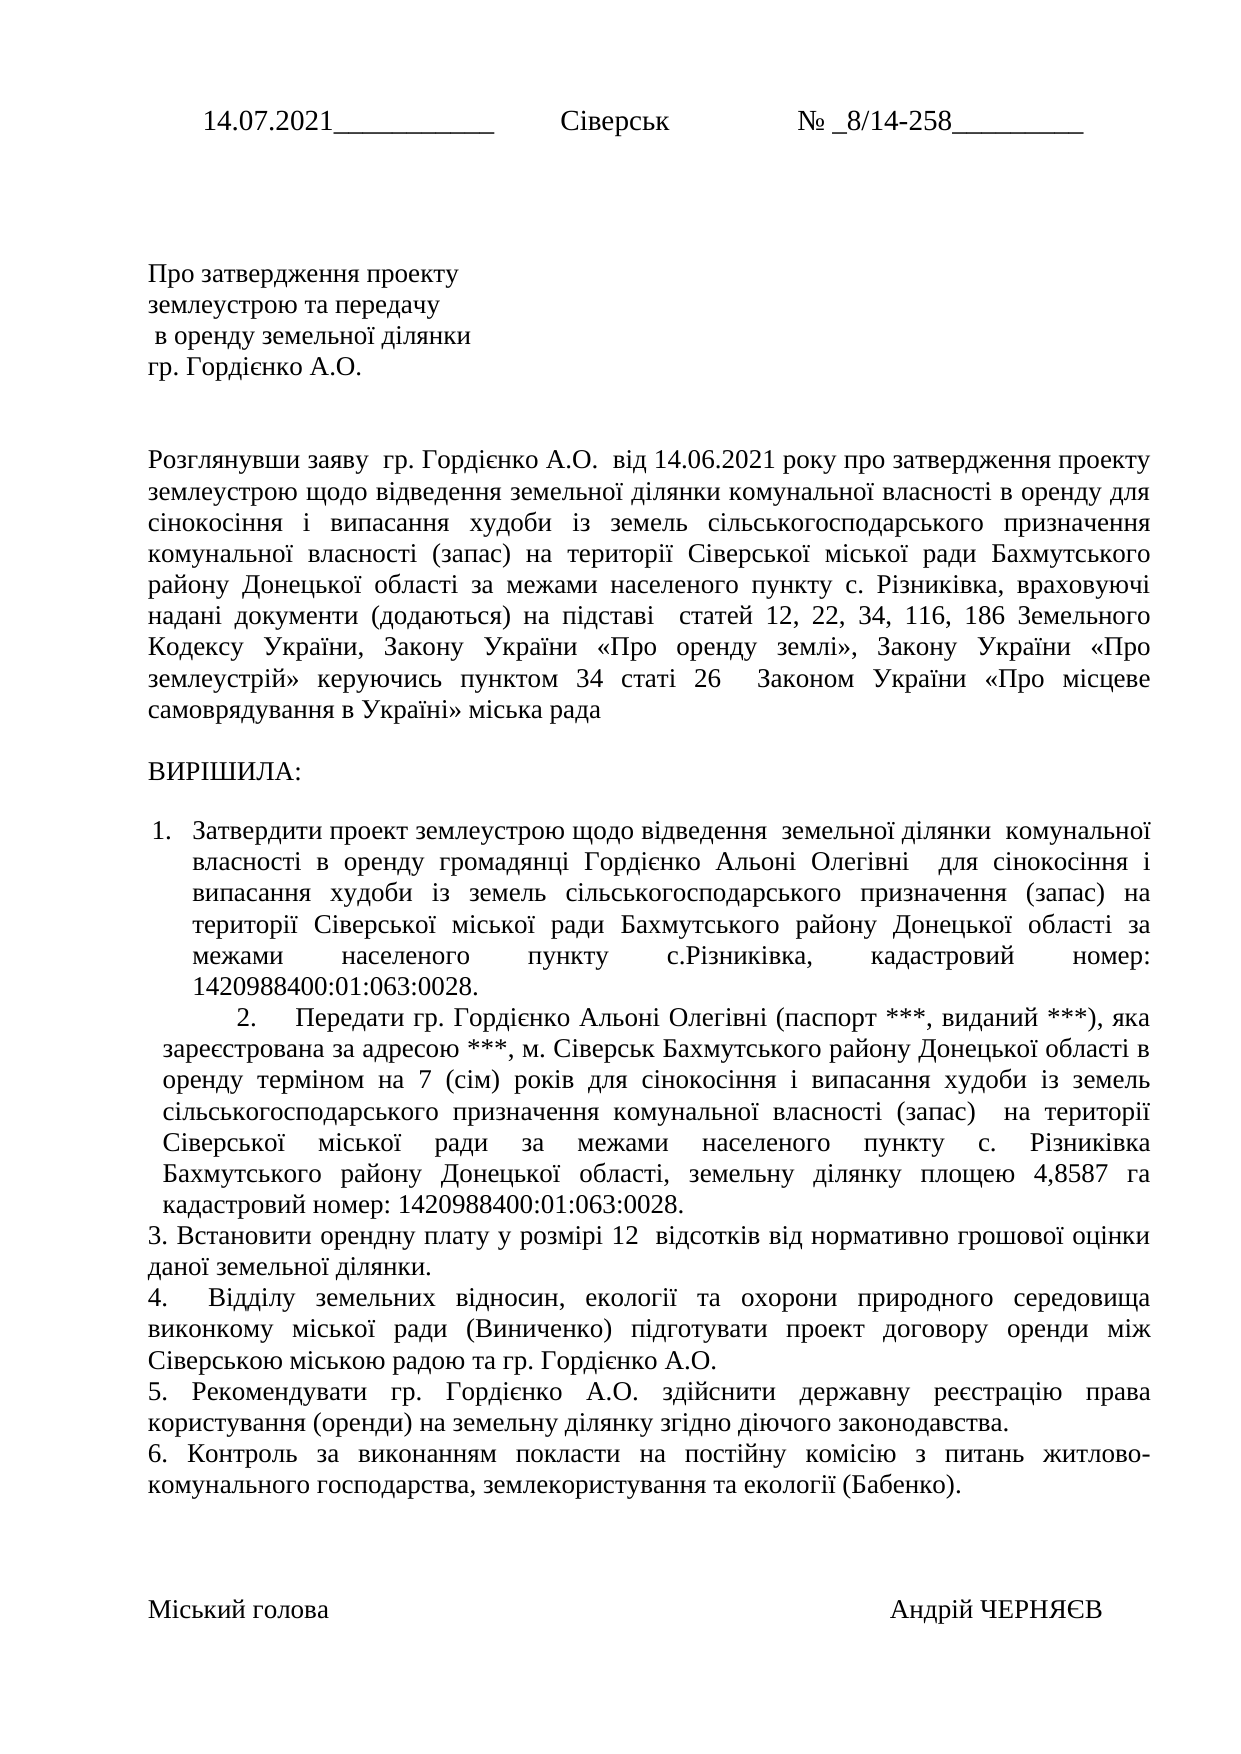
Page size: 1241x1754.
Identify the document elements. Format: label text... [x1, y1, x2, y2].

text 6. Контроль за виконанням покласти на постійну комісію з питань житлово-комунального господарства, землекористування та екології (Бабенко). [148, 1437, 1152, 1499]
text 4. Відділу земельних відносин, екології та охорони природного середовища виконкому міської ради (Виниченко) підготувати проект договору оренди між Сіверською міською радою та гр. Гордієнко А.О. [148, 1281, 1152, 1375]
text гр. Гордієнко А.О. [148, 350, 1152, 381]
table_header № _8/14-258_________ [786, 104, 1108, 137]
text 3. Встановити орендну плату у розмірі 12 відсотків від нормативно грошової оцінки даної земельної ділянки. [148, 1219, 1152, 1281]
text Про затвердження проекту [148, 257, 1152, 288]
text в оренду земельної ділянки [148, 319, 1152, 350]
list Затвердити проект землеустрою щодо відведення земельної ділянки комунальної власності в оренду громадянці Гордієнко Альоні Олегівні для сінокосіння і випасання худоби із земель сільськогосподарського призначення (запас) на території Сіверської міської ради Бахмутського району Донецької області за межами населеного пункту с.Різниківка, кадастровий номер: 1420988400:01:063:0028. [151, 814, 1152, 1001]
text Міський голова Андрій ЧЕРНЯЄВ [148, 1593, 1152, 1624]
text Розглянувши заяву гр. Гордієнко А.О. від 14.06.2021 року про затвердження проекту землеустрою щодо відведення земельної ділянки комунальної власності в оренду для сінокосіння і випасання худоби із земель сільськогосподарського призначення комунальної власності (запас) на території Сіверської міської ради Бахмутського району Донецької області за межами населеного пункту с. Різниківка, враховуючі надані документи (додаються) на підставі статей 12, 22, 34, 116, 186 Земельного Кодексу України, Закону України «Про оренду землі», Закону України «Про землеустрій» керуючись пунктом 34 статі 26 Законом України «Про місцеве самоврядування в Україні» міська рада [148, 444, 1152, 724]
table_header 14.07.2021___________ [191, 104, 505, 137]
list Передати гр. Гордієнко Альоні Олегівні (паспорт ***, виданий ***), яка зареєстрована за адресою ***, м. Сіверськ Бахмутського району Донецької області в оренду терміном на 7 (сім) років для сінокосіння і випасання худоби із земель сільськогосподарського призначення комунальної власності (запас) на території Сіверської міської ради за межами населеного пункту с. Різниківка Бахмутського району Донецької області, земельну ділянку площею 4,8587 га кадастровий номер: 1420988400:01:063:0028. [162, 1001, 1152, 1219]
text 5. Рекомендувати гр. Гордієнко А.О. здійснити державну реєстрацію права користування (оренди) на земельну ділянку згідно діючого законодавства. [148, 1375, 1152, 1437]
text ВИРІШИЛА: [148, 755, 1152, 786]
table_header Сіверськ [505, 104, 786, 137]
text землеустрою та передачу [148, 288, 1152, 319]
